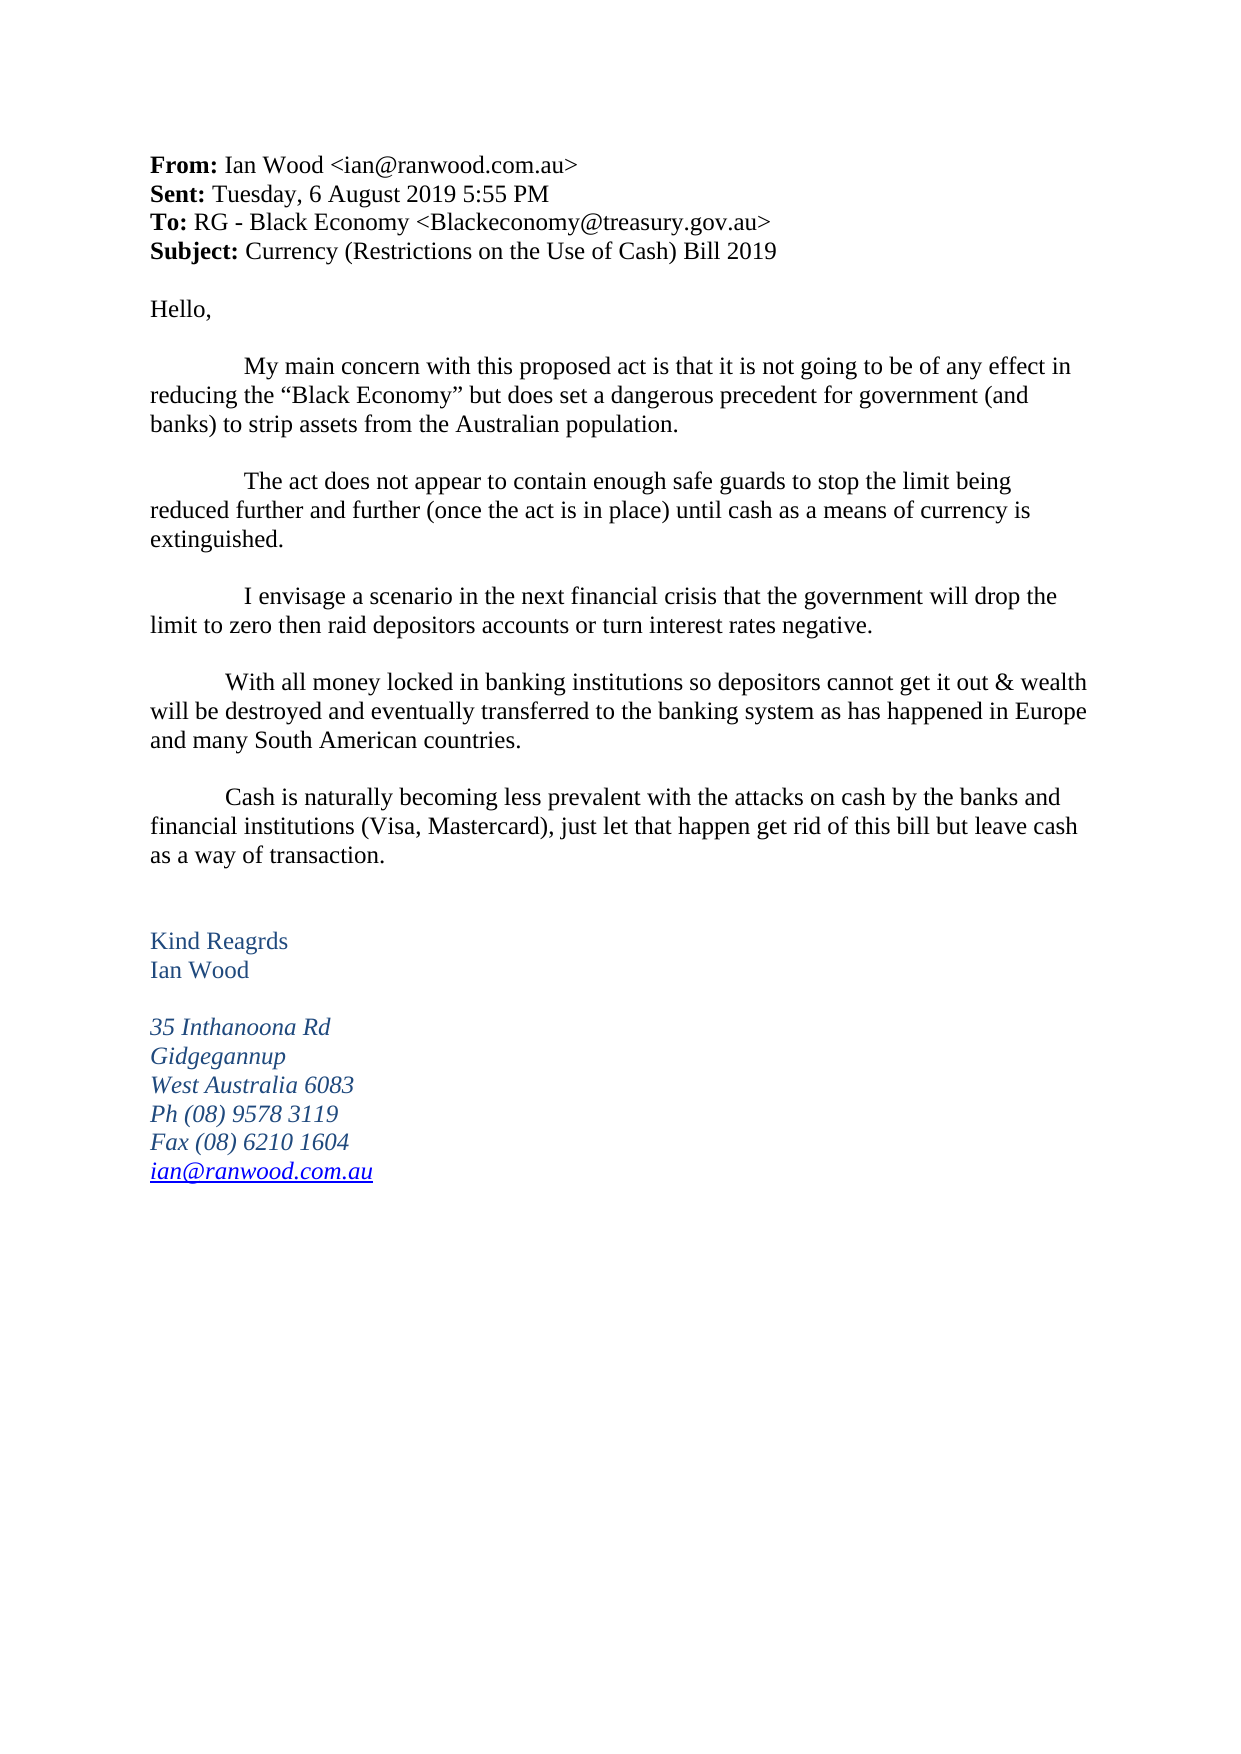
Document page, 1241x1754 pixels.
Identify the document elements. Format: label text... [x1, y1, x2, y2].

text 35 Inthanoona Rd [150, 1012, 1090, 1041]
text Hello, [150, 294, 1090, 322]
text From: Ian Wood <ian@ranwood.com.au> Sent: Tuesday, 6 August 2019 5:55 PM To: RG - Black Economy <Blackeconomy@treasury.gov.au> Subject: Currency (Restrictions on the Use of Cash) Bill 2019 [150, 150, 1090, 265]
text Ian Wood [150, 955, 1090, 984]
text Cash is naturally becoming less prevalent with the attacks on cash by the banks and financial institutions (Visa, Mastercard), just let that happen get rid of this bill but leave cash as a way of transaction. [150, 782, 1090, 869]
text I envisage a scenario in the next financial crisis that the government will drop the limit to zero then raid depositors accounts or turn interest rates negative. [150, 581, 1090, 639]
text West Australia 6083 [150, 1070, 1090, 1099]
text Ph (08) 9578 3119 [150, 1099, 1090, 1127]
text With all money locked in banking institutions so depositors cannot get it out & wealth will be destroyed and eventually transferred to the banking system as has happened in Europe and many South American countries. [150, 667, 1090, 754]
text Fax (08) 6210 1604 [150, 1127, 1090, 1156]
text Kind Reagrds [150, 926, 1090, 955]
text ian@ranwood.com.au [150, 1156, 1090, 1185]
text The act does not appear to contain enough safe guards to stop the limit being reduced further and further (once the act is in place) until cash as a means of currency is extinguished. [150, 466, 1090, 552]
text My main concern with this proposed act is that it is not going to be of any effect in reducing the “Black Economy” but does set a dangerous precedent for government (and banks) to strip assets from the Australian population. [150, 351, 1090, 437]
text Gidgegannup [150, 1041, 1090, 1070]
